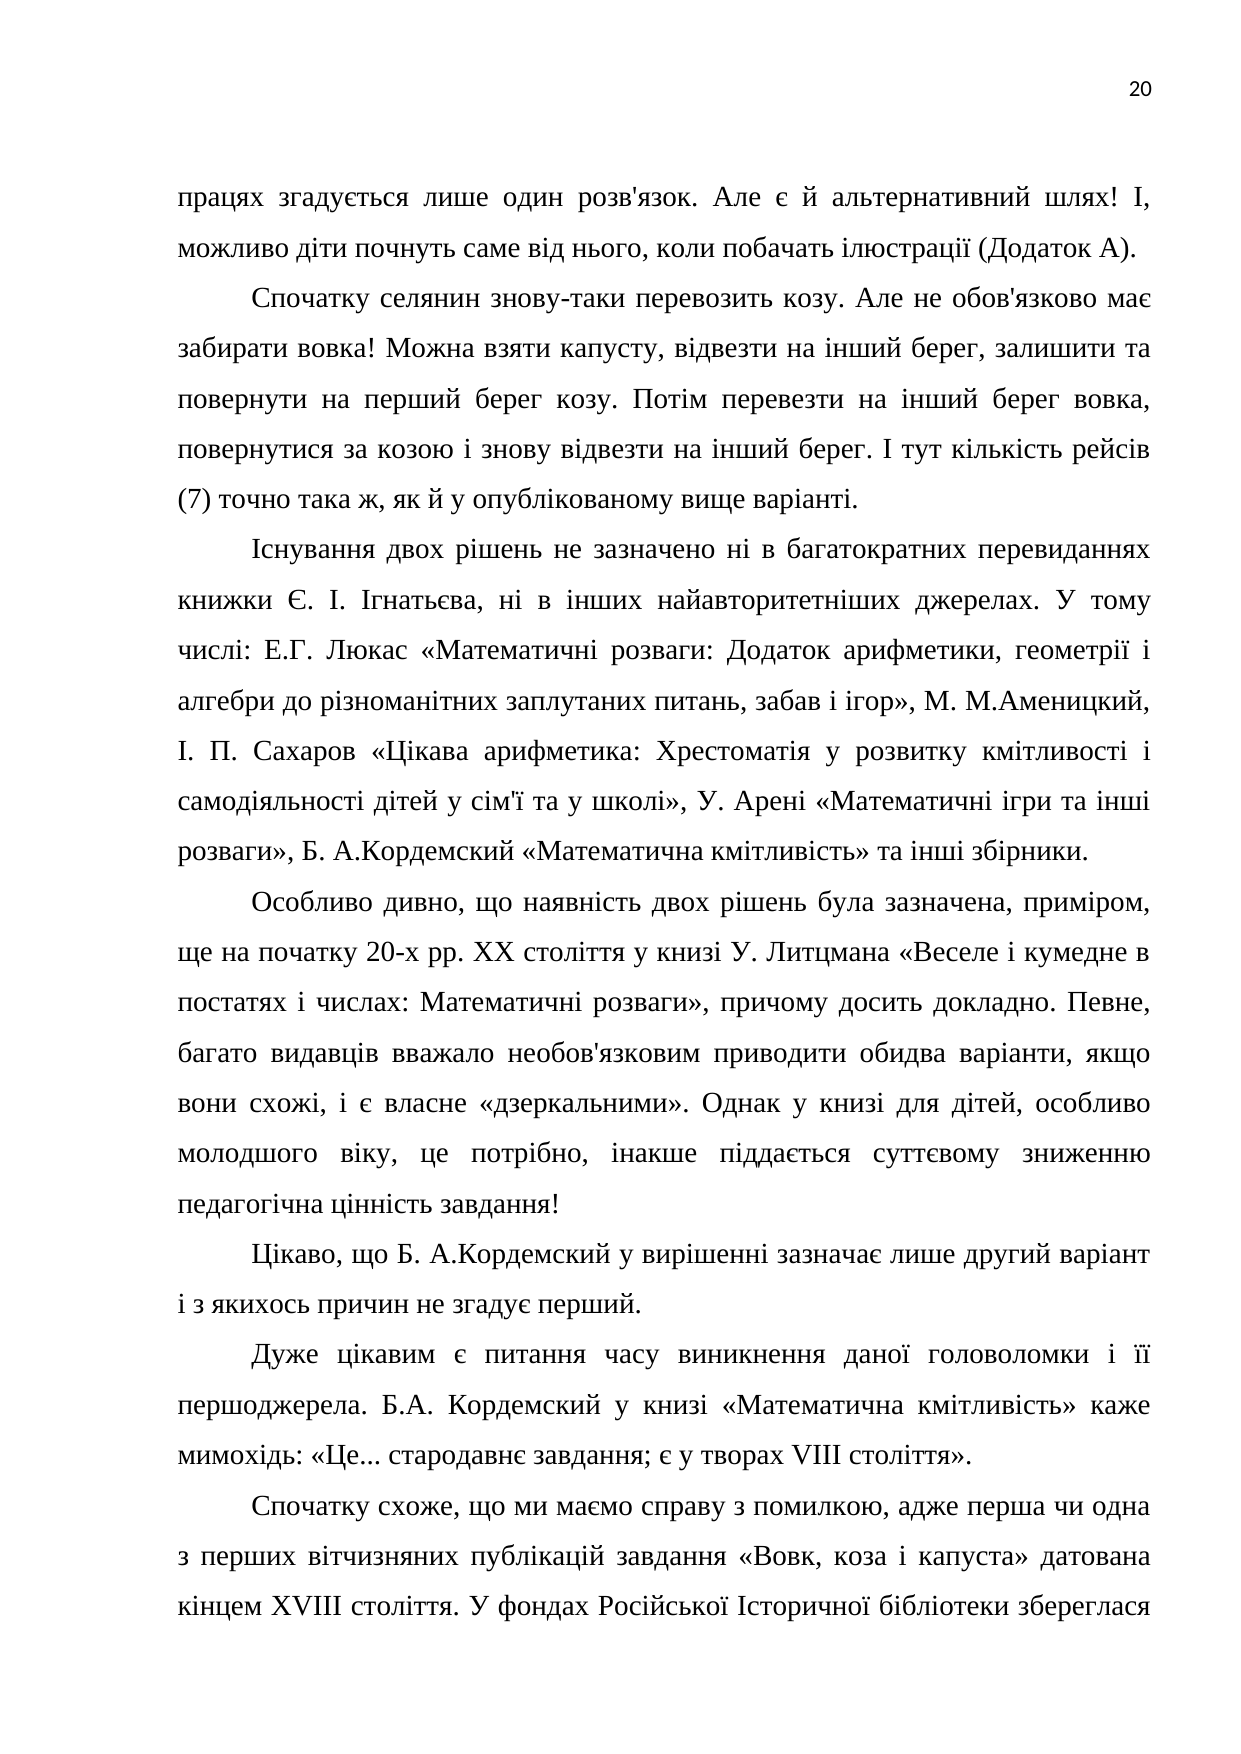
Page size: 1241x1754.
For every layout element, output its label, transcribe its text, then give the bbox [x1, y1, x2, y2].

text Цікаво, що Б. А.Кордемский у вирішенні зазначає лише другий варіант і з якихось причин не згадує перший. [177, 1236, 1152, 1320]
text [177, 179, 1152, 263]
text Дуже цікавим є питання часу виникнення даної головоломки і її першоджерела. Б.А. Кордемский у книзі «Математична кмітливість» каже мимохідь: «Це... стародавнє завдання; є у творах VIII століття». [177, 1337, 1152, 1471]
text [177, 1488, 1152, 1622]
text Спочатку селянин знову-таки перевозить козу. Але не обов'язково має забирати вовка! Можна взяти капусту, відвезти на інший берег, залишити та повернути на перший берег козу. Потім перевезти на інший берег вовка, повернутися за козою і знову відвезти на інший берег. І тут кількість рейсів (7) точно така ж, як й у опублікованому вище варіанті. [177, 280, 1152, 515]
text Особливо дивно, що наявність двох рішень була зазначена, приміром, ще на початку 20-х рр. ХХ століття у книзі У. Литцмана «Веселе і кумедне в постатях і числах: Математичні розваги», причому досить докладно. Певне, багато видавців вважало необов'язковим приводити обидва варіанти, якщо вони схожі, і є власне «дзеркальними». Однак у книзі для дітей, особливо молодшого віку, це потрібно, інакше піддається суттєвому зниженню педагогічна цінність завдання! [177, 884, 1152, 1219]
text Існування двох рішень не зазначено ні в багатократних перевиданнях книжки Є. І. Ігнатьєва, ні в інших найавторитетніших джерелах. У тому числі: Е.Г. Люкас «Математичні розваги: Додаток арифметики, геометрії і алгебри до різноманітних заплутаних питань, забав і ігор», М. М.Аменицкий, І. П. Сахаров «Цікава арифметика: Хрестоматія у розвитку кмітливості і самодіяльності дітей у сім'ї та у школі», У. Арені «Математичні ігри та інші розваги», Б. А.Кордемский «Математична кмітливість» та інші збірники. [177, 532, 1152, 867]
